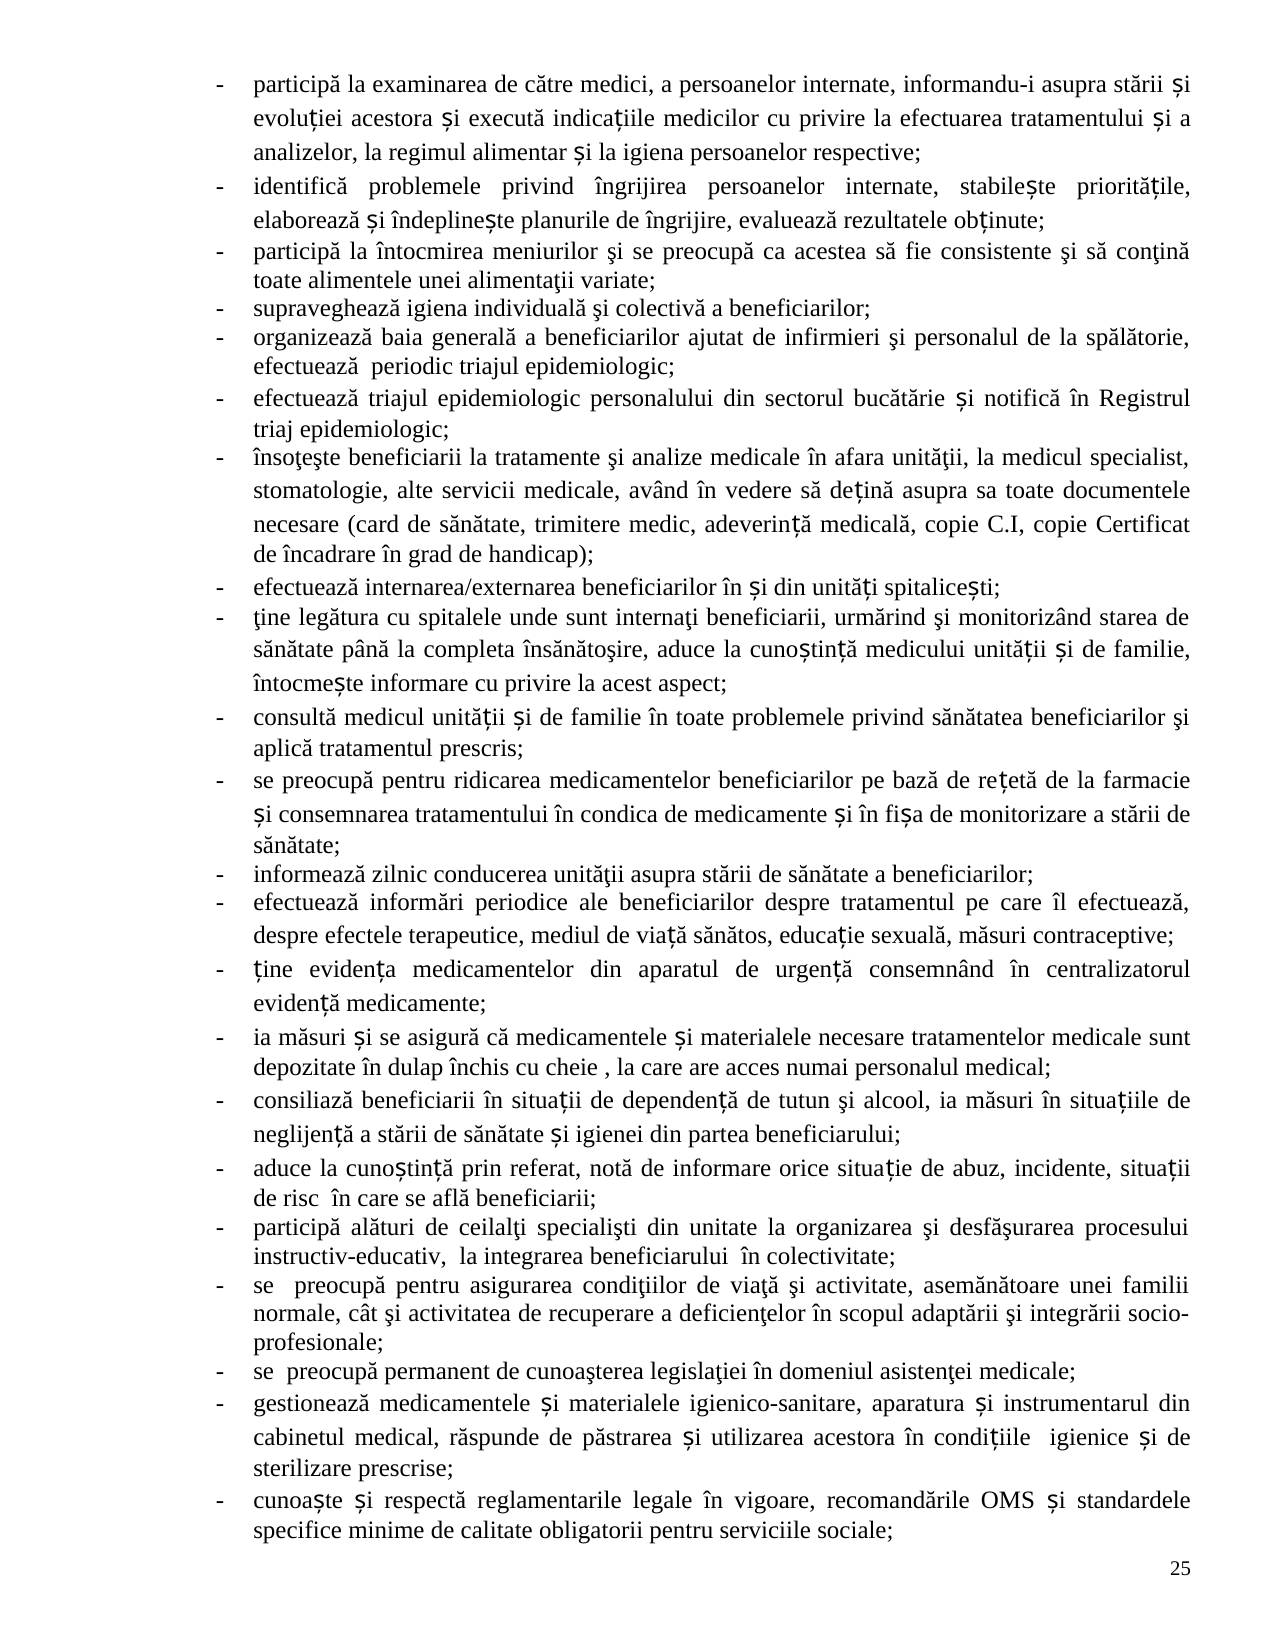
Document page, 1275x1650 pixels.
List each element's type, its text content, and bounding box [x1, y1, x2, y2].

list efectuează triajul epidemiologic personalului din sectorul bucătărie și notifică în Registrul triaj epidemiologic; [216, 380, 1191, 442]
list efectuează informări periodice ale beneficiarilor despre tratamentul pe care îl efectuează, despre efectele terapeutice, mediul de viață sănătos, educație sexuală, măsuri contraceptive; [216, 887, 1191, 950]
list se preocupă pentru ridicarea medicamentelor beneficiarilor pe bază de rețetă de la farmacie și consemnarea tratamentului în condica de medicamente și în fișa de monitorizare a stării de sănătate; [216, 762, 1191, 859]
list ține evidența medicamentelor din aparatul de urgență consemnând în centralizatorul evidență medicamente; [216, 950, 1191, 1018]
list informează zilnic conducerea unităţii asupra stării de sănătate a beneficiarilor; [216, 859, 1191, 887]
list cunoaște și respectă reglamentarile legale în vigoare, recomandările OMS și standardele specifice minime de calitate obligatorii pentru serviciile sociale; [216, 1482, 1191, 1544]
list organizează baia generală a beneficiarilor ajutat de infirmieri şi personalul de la spălătorie, efectuează periodic triajul epidemiologic; [216, 322, 1191, 380]
list gestionează medicamentele și materialele igienico-sanitare, aparatura și instrumentarul din cabinetul medical, răspunde de păstrarea și utilizarea acestora în condițiile igienice și de sterilizare prescrise; [216, 1385, 1191, 1482]
list se preocupă permanent de cunoaşterea legislaţiei în domeniul asistenţei medicale; [216, 1356, 1191, 1385]
list efectuează internarea/externarea beneficiarilor în și din unități spitalicești; [216, 568, 1191, 602]
list se preocupă pentru asigurarea condiţiilor de viaţă şi activitate, asemănătoare unei familii normale, cât şi activitatea de recuperare a deficienţelor în scopul adaptării şi integrării socio-profesionale; [216, 1270, 1191, 1356]
list ţine legătura cu spitalele unde sunt internaţi beneficiarii, urmărind şi monitorizând starea de sănătate până la completa însănătoşire, aduce la cunoștință medicului unității și de familie, întocmește informare cu privire la acest aspect; [216, 602, 1191, 699]
list participă alături de ceilalţi specialişti din unitate la organizarea şi desfăşurarea procesului instructiv-educativ, la integrarea beneficiarului în colectivitate; [216, 1212, 1191, 1270]
list consiliază beneficiarii în situații de dependență de tutun şi alcool, ia măsuri în situațiile de neglijență a stării de sănătate și igienei din partea beneficiarului; [216, 1081, 1191, 1149]
list consultă medicul unității și de familie în toate problemele privind sănătatea beneficiarilor şi aplică tratamentul prescris; [216, 699, 1191, 762]
list aduce la cunoștință prin referat, notă de informare orice situație de abuz, incidente, situații de risc în care se află beneficiarii; [216, 1149, 1191, 1212]
list participă la întocmirea meniurilor şi se preocupă ca acestea să fie consistente şi să conţină toate alimentele unei alimentaţii variate; [216, 236, 1191, 293]
list ia măsuri și se asigură că medicamentele și materialele necesare tratamentelor medicale sunt depozitate în dulap închis cu cheie , la care are acces numai personalul medical; [216, 1018, 1191, 1081]
list identifică problemele privind îngrijirea persoanelor internate, stabilește prioritățile, elaborează și îndeplinește planurile de îngrijire, evaluează rezultatele obținute; [216, 168, 1191, 236]
list participă la examinarea de către medici, a persoanelor internate, informandu-i asupra stării și evoluției acestora și execută indicațiile medicilor cu privire la efectuarea tratamentului și a analizelor, la regimul alimentar și la igiena persoanelor respective; [216, 66, 1191, 168]
list supraveghează igiena individuală şi colectivă a beneficiarilor; [216, 293, 1191, 322]
list însoţeşte beneficiarii la tratamente şi analize medicale în afara unităţii, la medicul specialist, stomatologie, alte servicii medicale, având în vedere să dețină asupra sa toate documentele necesare (card de sănătate, trimitere medic, adeverință medicală, copie C.I, copie Certificat de încadrare în grad de handicap); [216, 442, 1191, 568]
